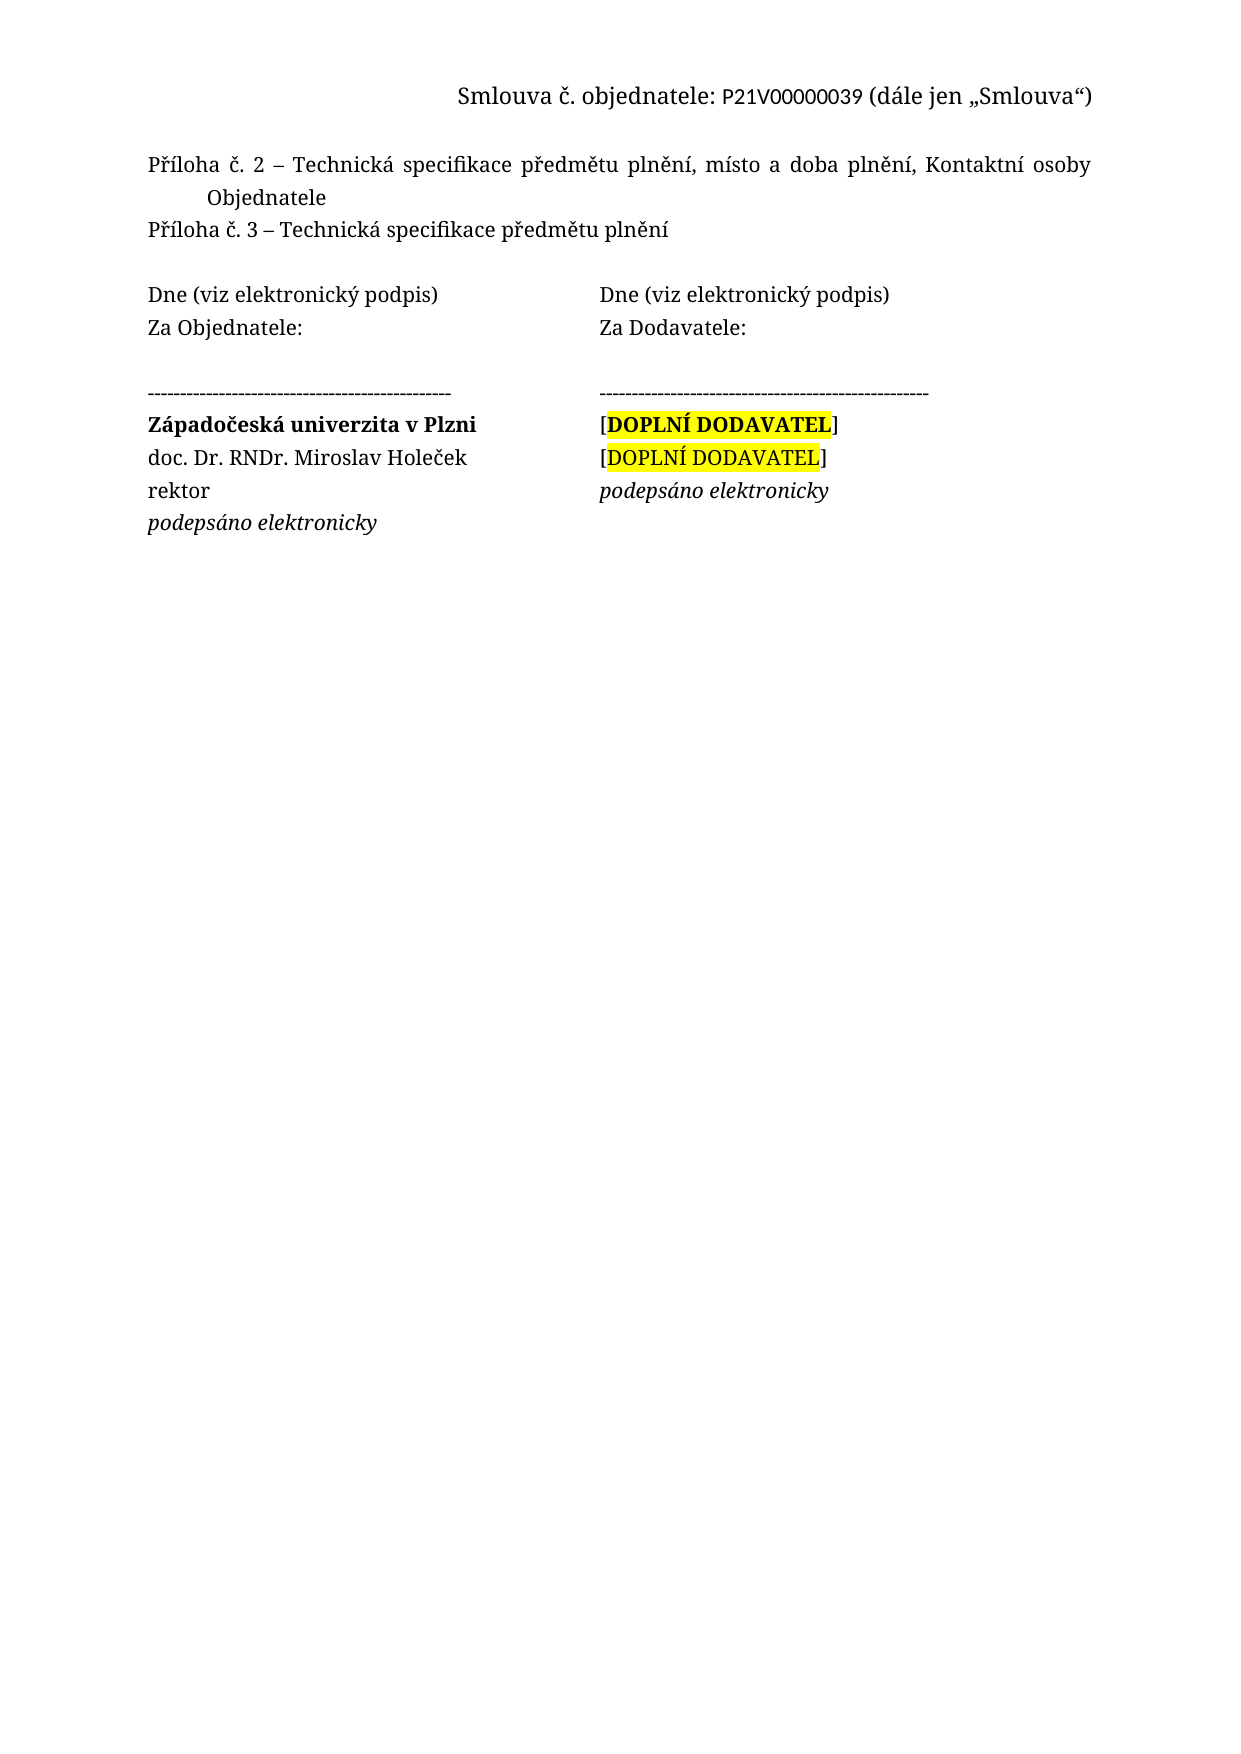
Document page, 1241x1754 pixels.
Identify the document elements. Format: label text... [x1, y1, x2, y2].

text Příloha č. 3 – Technická specifikace předmětu plnění [148, 215, 1093, 244]
text Příloha č. 2 – Technická specifikace předmětu plnění, místo a doba plnění, Kontaktní osoby Objednatele [148, 150, 1093, 211]
table_header Dne (viz elektronický podpis) Za Dodavatele: --------------------------------------------------- [DOPLNÍ DODAVATEL] [DOPLNÍ DODAVATEL] podepsáno elektronicky [588, 280, 1040, 541]
table_header Dne (viz elektronický podpis) Za Objednatele: ----------------------------------------------- Západočeská univerzita v Plzni doc. Dr. RNDr. Miroslav Holeček rektor podepsáno elektronicky [136, 280, 588, 541]
